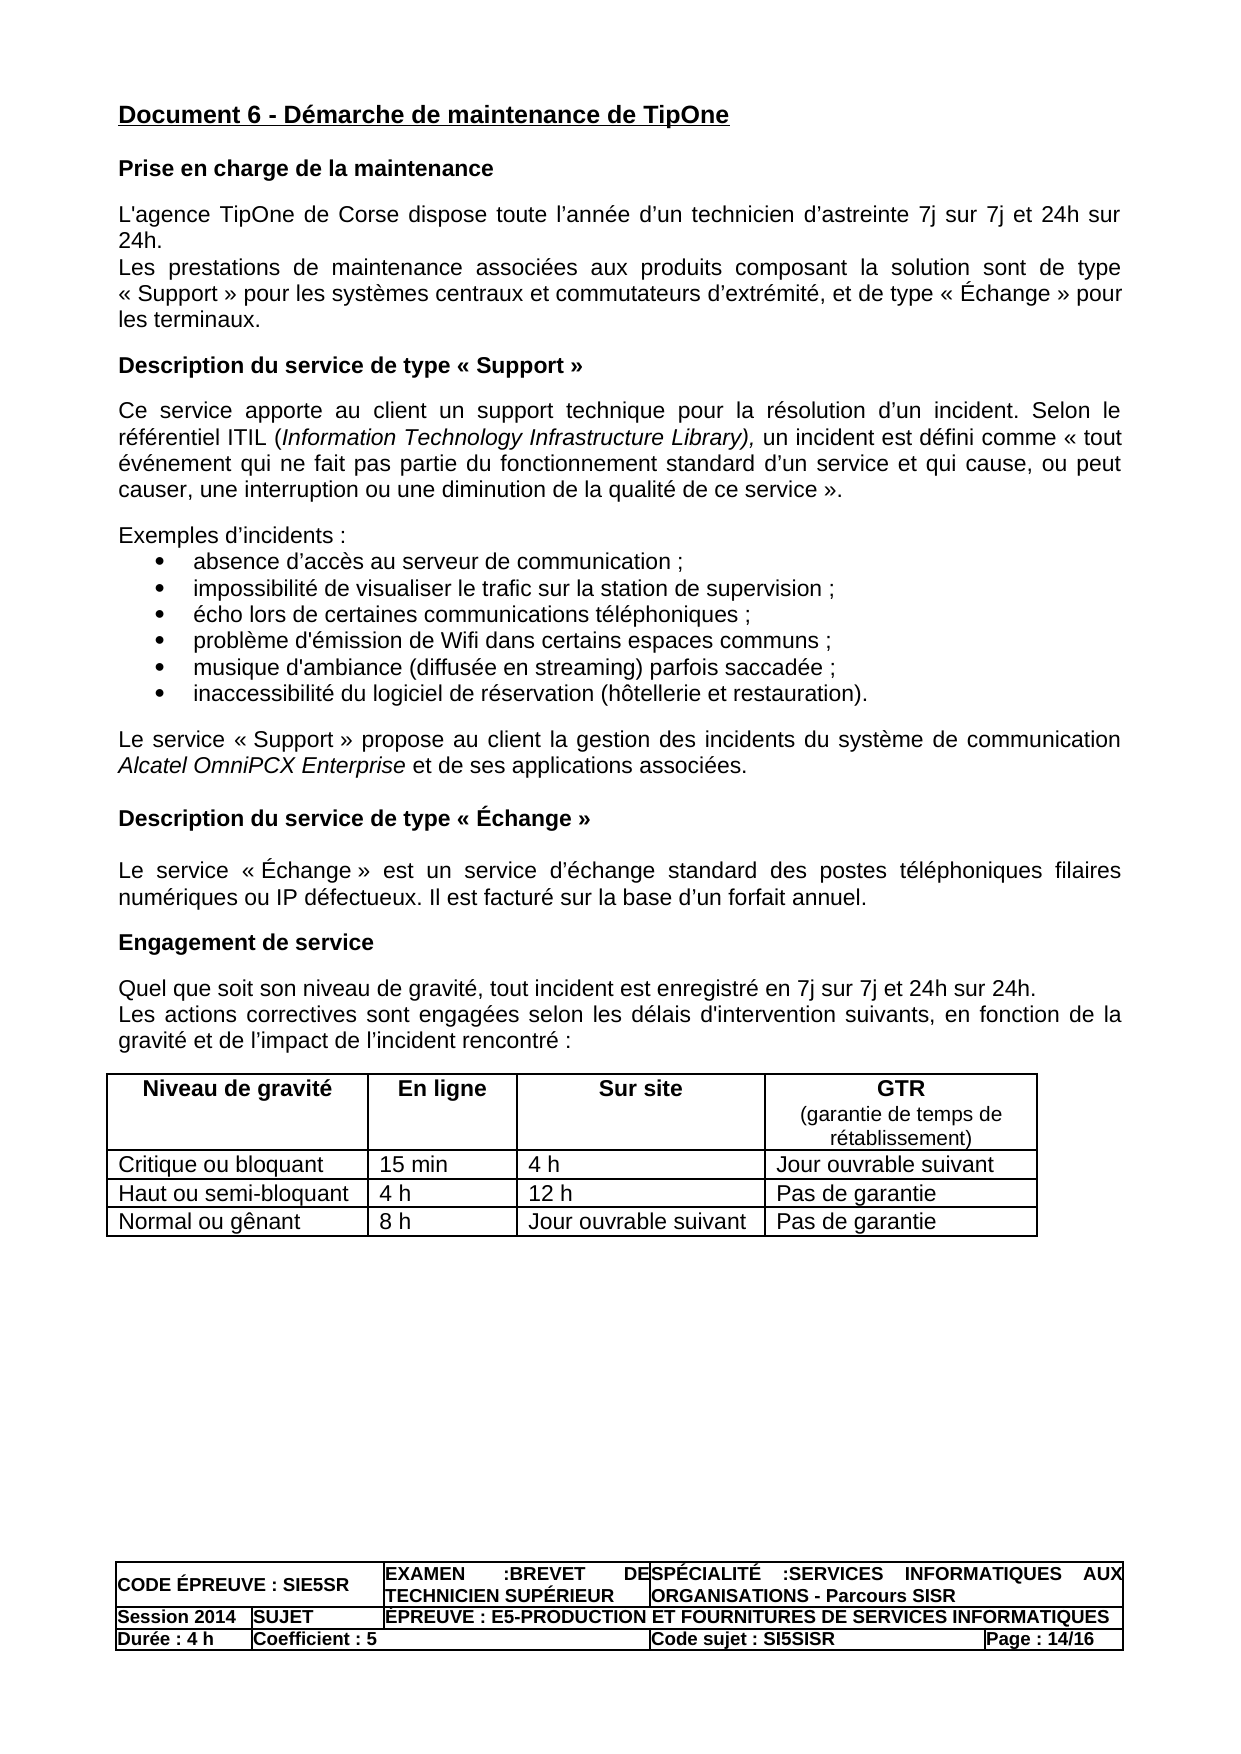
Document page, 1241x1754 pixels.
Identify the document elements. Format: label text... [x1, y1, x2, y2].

table_cell Critique ou bloquant [108, 1151, 367, 1178]
table_header Sur site [518, 1075, 764, 1149]
text Le service « Échange » est un service d’échange standard des postes téléphoniques filaires numériques ou IP défectueux. Il est facturé sur la base d’un forfait annuel. [118, 857, 1122, 910]
table_cell Jour ouvrable suivant [766, 1151, 1036, 1178]
table_header Niveau de gravité [108, 1075, 367, 1149]
text Les actions correctives sont engagées selon les délais d'intervention suivants, en fonction de la gravité et de l’impact de l’incident rencontré : [118, 1001, 1122, 1054]
table_header En ligne [369, 1075, 516, 1149]
text Engagement de service [118, 929, 1122, 956]
table_cell 12 h [518, 1180, 764, 1206]
list absence d’accès au serveur de communication ; [156, 548, 1122, 574]
text Exemples d’incidents : [118, 522, 1122, 548]
text Description du service de type « Échange » [118, 804, 1122, 831]
list inaccessibilité du logiciel de réservation (hôtellerie et restauration). [156, 680, 1122, 706]
list impossibilité de visualiser le trafic sur la station de supervision ; [156, 574, 1122, 601]
table_cell Pas de garantie [766, 1208, 1036, 1234]
list écho lors de certaines communications téléphoniques ; [156, 601, 1122, 627]
table_cell 4 h [518, 1151, 764, 1178]
text Le service « Support » propose au client la gestion des incidents du système de communication Alcatel OmniPCX Enterprise et de ses applications associées. [118, 726, 1122, 778]
list problème d'émission de Wifi dans certains espaces communs ; [156, 627, 1122, 654]
text Document 6 - Démarche de maintenance de TipOne [118, 100, 1122, 129]
table_cell 8 h [369, 1208, 516, 1234]
table_cell Haut ou semi-bloquant [108, 1180, 367, 1206]
text L'agence TipOne de Corse dispose toute l’année d’un technicien d’astreinte 7j sur 7j et 24h sur 24h. [118, 201, 1122, 253]
table_cell Normal ou gênant [108, 1208, 367, 1234]
table_cell 4 h [369, 1180, 516, 1206]
table_header GTR (garantie de temps de rétablissement) [766, 1075, 1036, 1149]
table_cell 15 min [369, 1151, 516, 1178]
text Ce service apporte au client un support technique pour la résolution d’un incident. Selon le référentiel ITIL (Information Technology Infrastructure Library), un incident est défini comme « tout événement qui ne fait pas partie du fonctionnement standard d’un service et qui cause, ou peut causer, une interruption ou une diminution de la qualité de ce service ». [118, 397, 1122, 503]
table_cell Jour ouvrable suivant [518, 1208, 764, 1234]
text Les prestations de maintenance associées aux produits composant la solution sont de type « Support » pour les systèmes centraux et commutateurs d’extrémité, et de type « Échange » pour les terminaux. [118, 253, 1122, 333]
list musique d'ambiance (diffusée en streaming) parfois saccadée ; [156, 654, 1122, 680]
table_cell Pas de garantie [766, 1180, 1036, 1206]
text Quel que soit son niveau de gravité, tout incident est enregistré en 7j sur 7j et 24h sur 24h. [118, 975, 1122, 1001]
text Description du service de type « Support » [118, 352, 1122, 378]
text Prise en charge de la maintenance [118, 155, 1122, 182]
